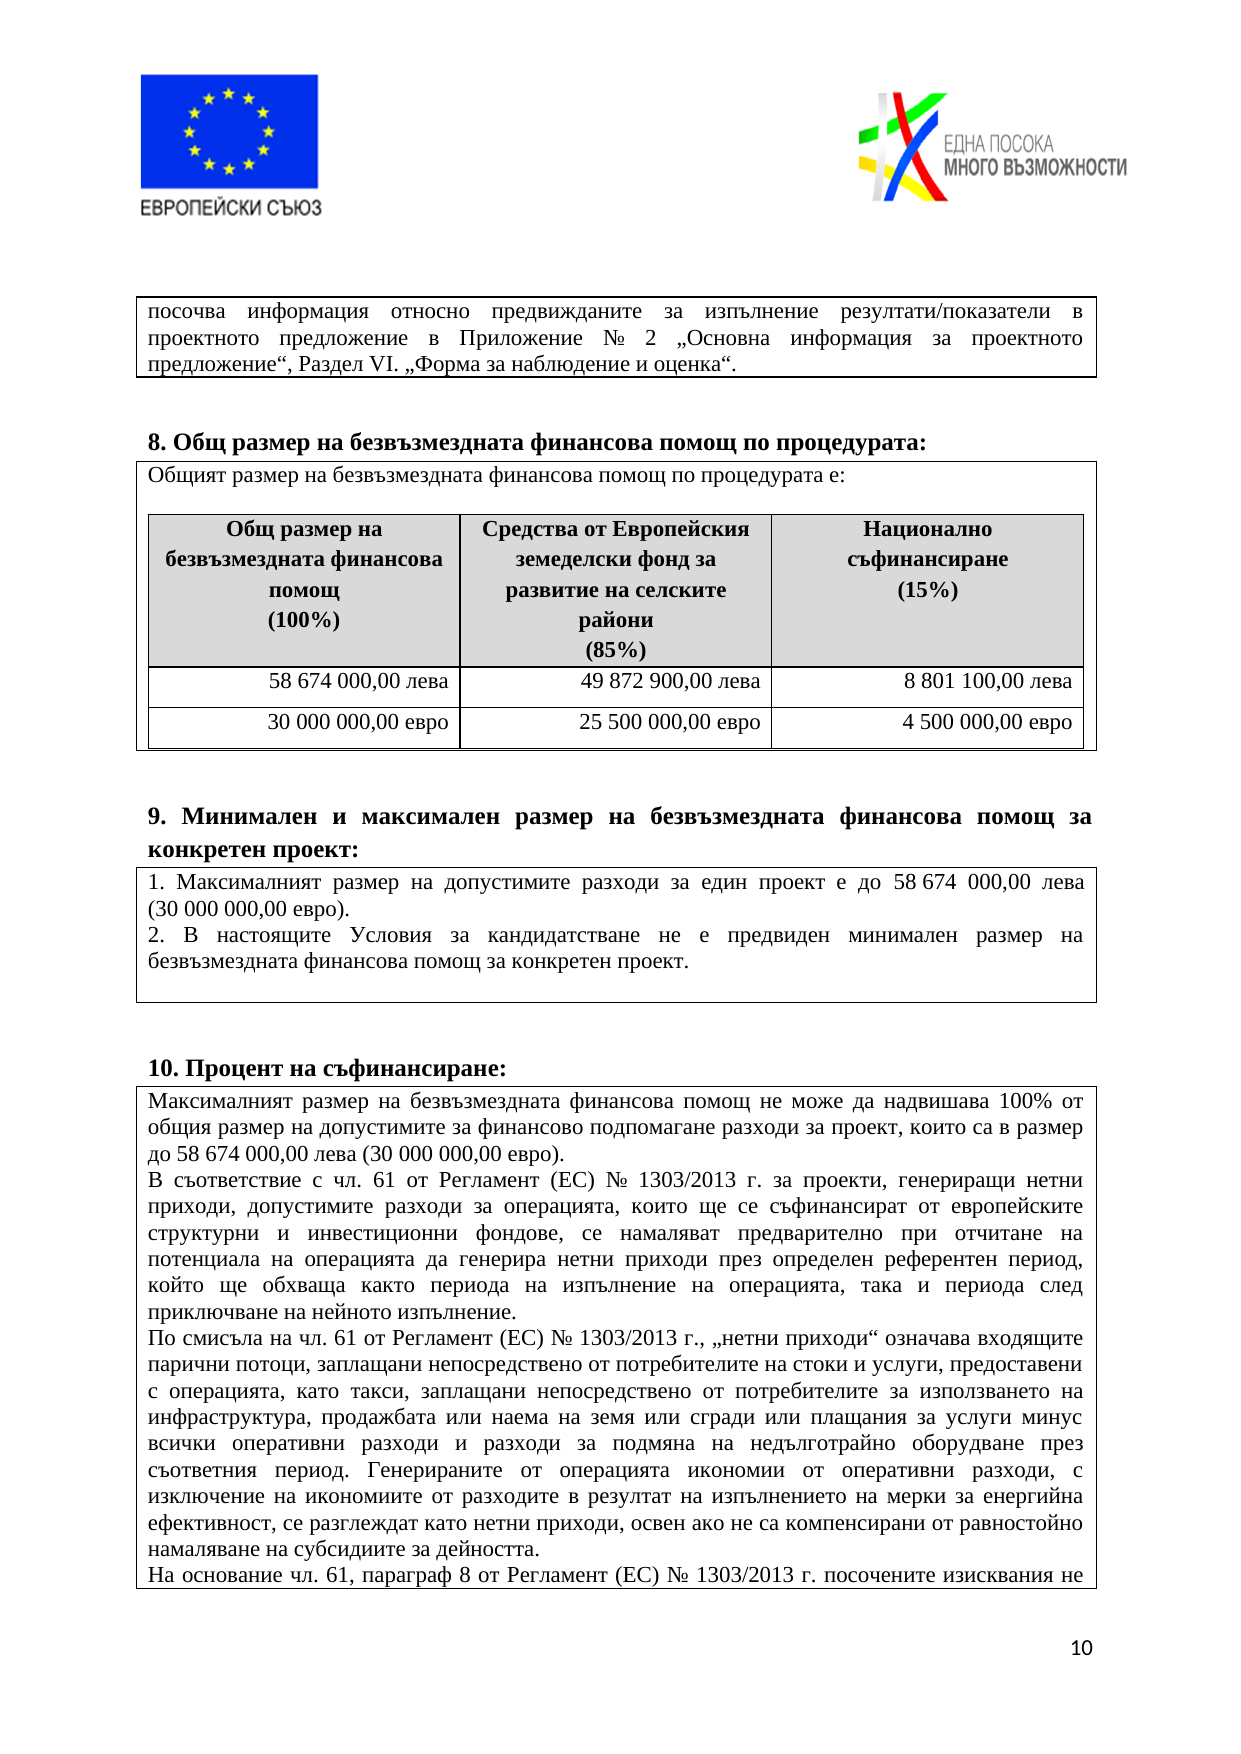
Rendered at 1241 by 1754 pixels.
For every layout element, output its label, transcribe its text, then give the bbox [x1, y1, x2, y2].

subtitle 10. Процент на съфинансиране: [148, 1053, 1093, 1082]
table_header Общият размер на безвъзмездната финансова помощ по процедурата е: [137, 462, 1096, 750]
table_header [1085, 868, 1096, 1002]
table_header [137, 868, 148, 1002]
picture [140, 73, 324, 219]
picture [851, 88, 1130, 204]
subtitle 9. Минимален и максимален размер на безвъзмездната финансова помощ за конкретен проект: [148, 801, 1093, 863]
subtitle 8. Общ размер на безвъзмездната финансова помощ по процедурата: [148, 427, 1093, 456]
